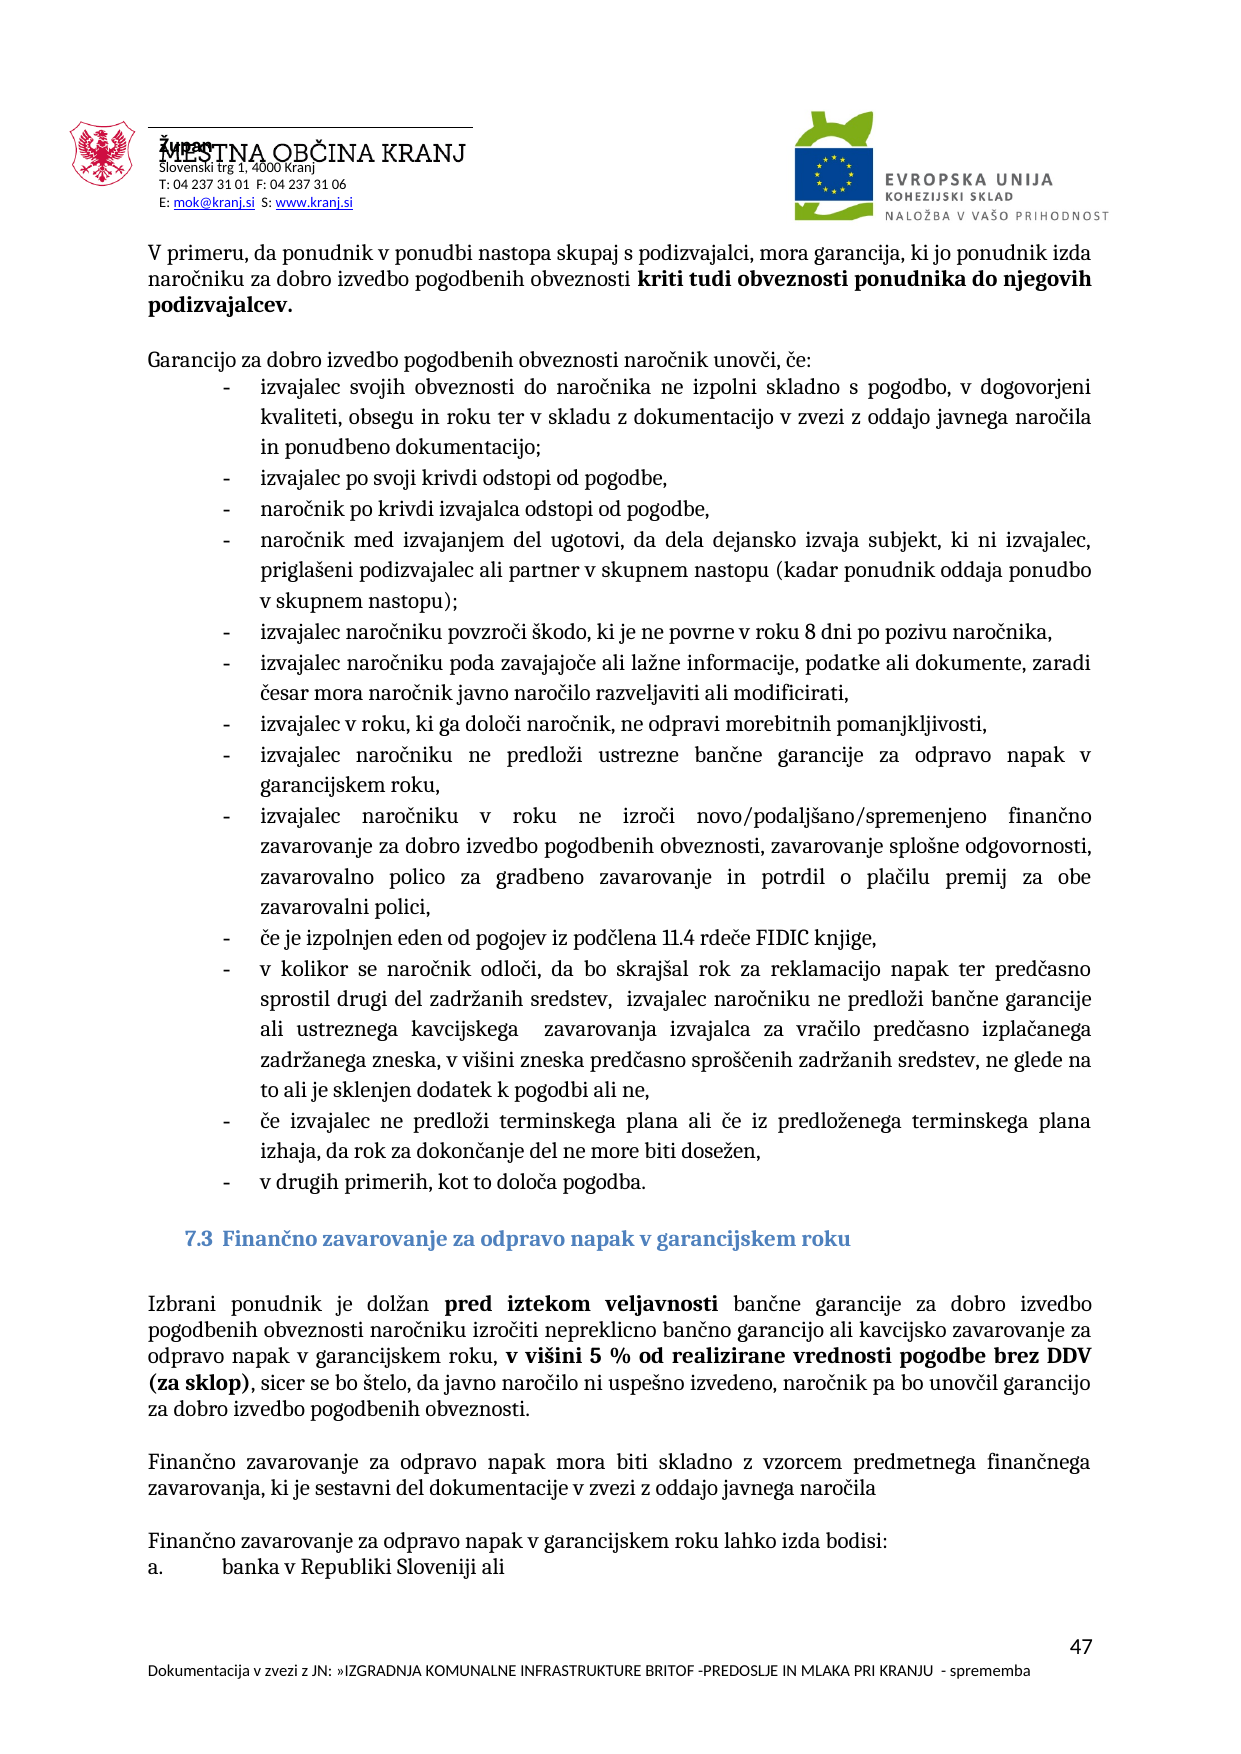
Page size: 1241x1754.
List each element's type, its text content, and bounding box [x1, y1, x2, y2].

list izvajalec v roku, ki ga določi naročnik, ne odpravi morebitnih pomanjkljivosti, [223, 710, 1093, 737]
list izvajalec po svoji krivdi odstopi od pogodbe, [223, 464, 1093, 491]
picture [714, 103, 1149, 230]
list če je izpolnjen eden od pogojev iz podčlena 11.4 rdeče FIDIC knjige, [223, 924, 1093, 951]
list naročnik po krivdi izvajalca odstopi od pogodbe, [223, 495, 1093, 522]
text a. banka v Republiki Sloveniji ali [148, 1554, 1093, 1581]
list izvajalec naročniku poda zavajajoče ali lažne informacije, podatke ali dokumente, zaradi česar mora naročnik javno naročilo razveljaviti ali modificirati, [223, 649, 1093, 706]
list izvajalec svojih obveznosti do naročnika ne izpolni skladno s pogodbo, v dogovorjeni kvaliteti, obsegu in roku ter v skladu z dokumentacijo v zvezi z oddajo javnega naročila in ponudbeno dokumentacijo; [223, 373, 1093, 460]
list izvajalec naročniku ne predloži ustrezne bančne garancije za odpravo napak v garancijskem roku, [223, 741, 1093, 798]
list naročnik med izvajanjem del ugotovi, da dela dejansko izvaja subjekt, ki ni izvajalec, priglašeni podizvajalec ali partner v skupnem nastopu (kadar ponudnik oddaja ponudbo v skupnem nastopu); [223, 526, 1093, 614]
text Garancijo za dobro izvedbo pogodbenih obveznosti naročnik unovči, če: [148, 346, 1093, 373]
text Finančno zavarovanje za odpravo napak mora biti skladno z vzorcem predmetnega finančnega zavarovanja, ki je sestavni del dokumentacije v zvezi z oddajo javnega naročila [148, 1449, 1093, 1501]
text Finančno zavarovanje za odpravo napak v garancijskem roku [185, 1225, 1093, 1252]
list izvajalec naročniku v roku ne izroči novo/podaljšano/spremenjeno finančno zavarovanje za dobro izvedbo pogodbenih obveznosti, zavarovanje splošne odgovornosti, zavarovalno polico za gradbeno zavarovanje in potrdil o plačilu premij za obe zavarovalni polici, [223, 802, 1093, 920]
list v kolikor se naročnik odloči, da bo skrajšal rok za reklamacijo napak ter predčasno sprostil drugi del zadržanih sredstev, izvajalec naročniku ne predloži bančne garancije ali ustreznega kavcijskega zavarovanja izvajalca za vračilo predčasno izplačanega zadržanega zneska, v višini zneska predčasno sproščenih zadržanih sredstev, ne glede na to ali je sklenjen dodatek k pogodbi ali ne, [223, 955, 1093, 1103]
list če izvajalec ne predloži terminskega plana ali če iz predloženega terminskega plana izhaja, da rok za dokončanje del ne more biti dosežen, [223, 1107, 1093, 1164]
list izvajalec naročniku povzroči škodo, ki je ne povrne v roku 8 dni po pozivu naročnika, [223, 618, 1093, 645]
text Finančno zavarovanje za odpravo napak v garancijskem roku lahko izda bodisi: [148, 1528, 1093, 1554]
text Izbrani ponudnik je dolžan pred iztekom veljavnosti bančne garancije za dobro izvedbo pogodbenih obveznosti naročniku izročiti nepreklicno bančno garancijo ali kavcijsko zavarovanje za odpravo napak v garancijskem roku, v višini 5 % od realizirane vrednosti pogodbe brez DDV (za sklop), sicer se bo štelo, da javno naročilo ni uspešno izvedeno, naročnik pa bo unovčil garancijo za dobro izvedbo pogodbenih obveznosti. [148, 1291, 1093, 1422]
text V primeru, da ponudnik v ponudbi nastopa skupaj s podizvajalci, mora garancija, ki jo ponudnik izda naročniku za dobro izvedbo pogodbenih obveznosti kriti tudi obveznosti ponudnika do njegovih podizvajalcev. [148, 239, 1093, 318]
list v drugih primerih, kot to določa pogodba. [223, 1168, 1093, 1195]
